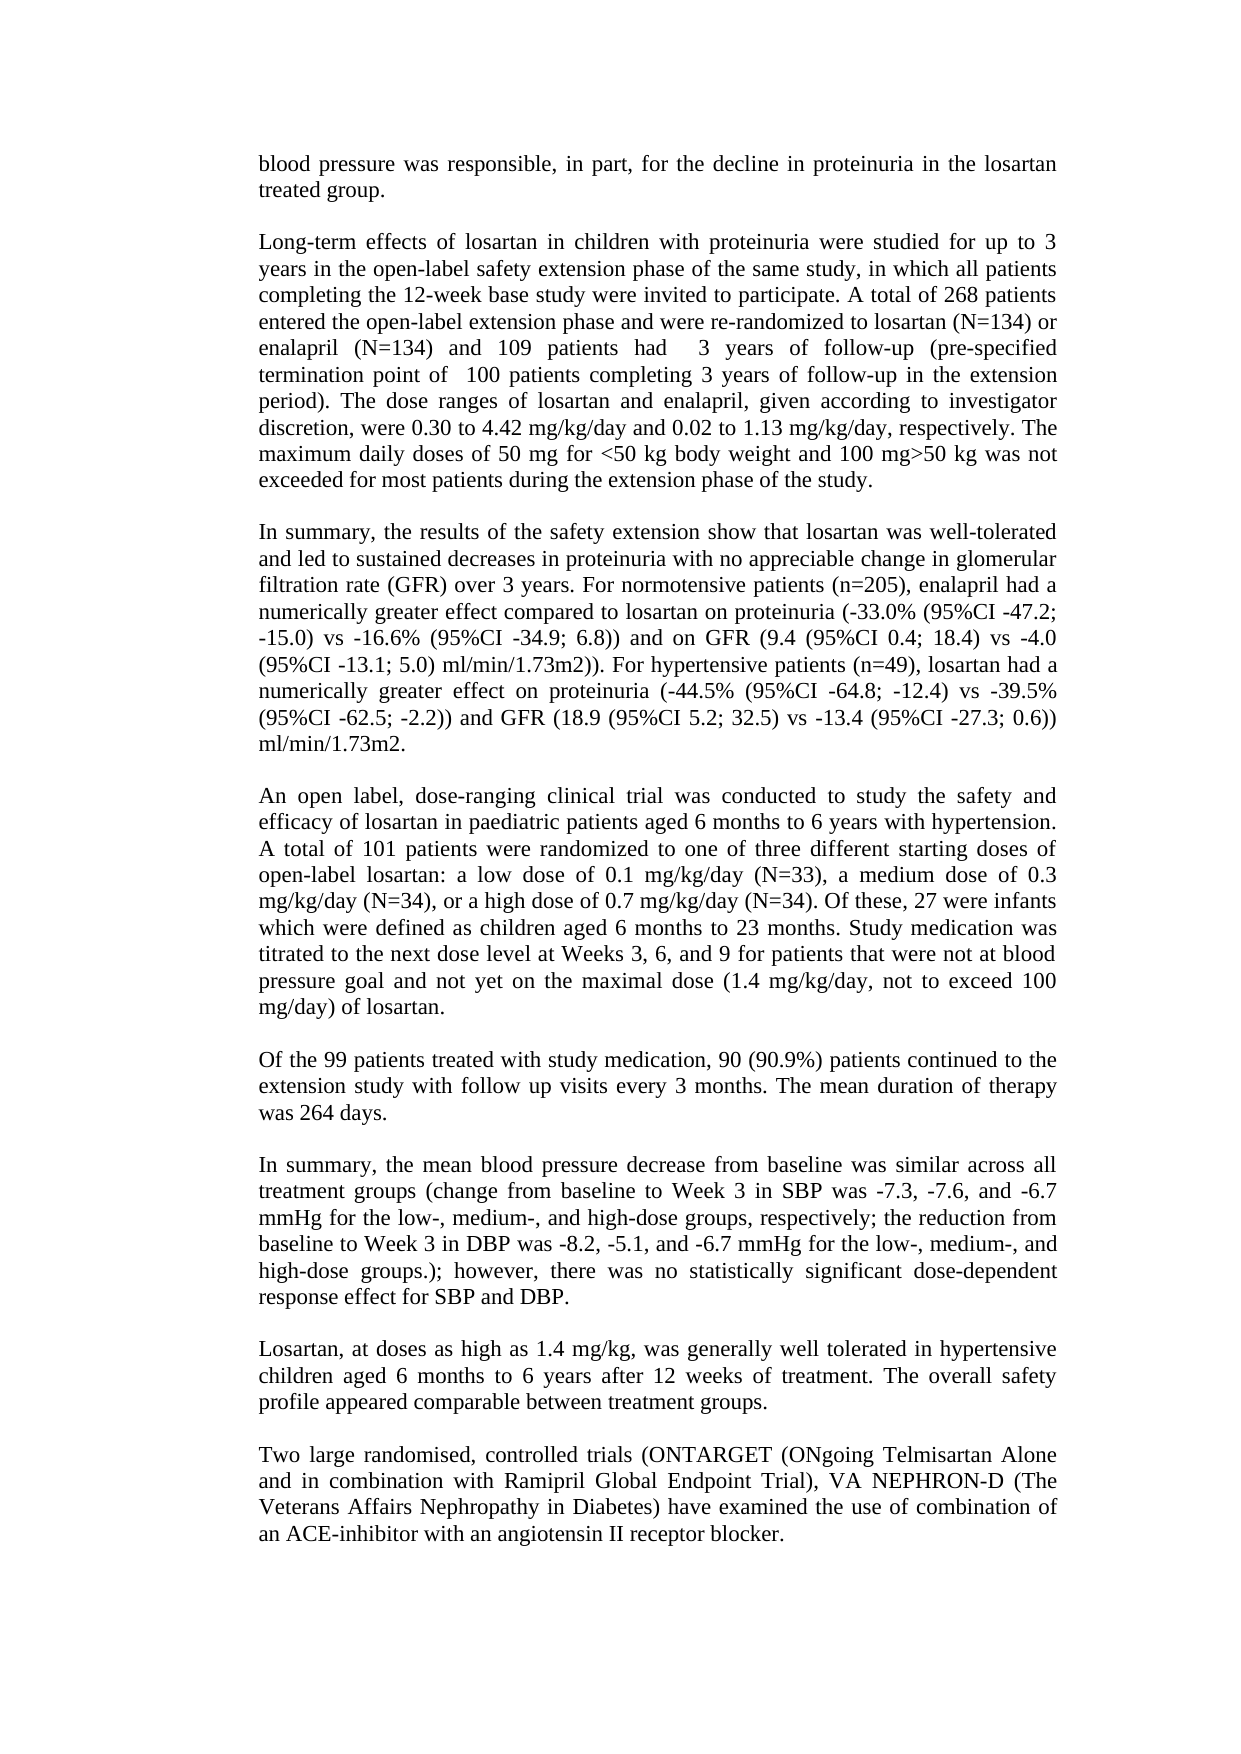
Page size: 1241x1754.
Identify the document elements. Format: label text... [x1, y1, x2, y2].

text An open label, dose-ranging clinical trial was conducted to study the safety and efficacy of losartan in paediatric patients aged 6 months to 6 years with hypertension. A total of 101 patients were randomized to one of three different starting doses of open-label losartan: a low dose of 0.1 mg/kg/day (N=33), a medium dose of 0.3 mg/kg/day (N=34), or a high dose of 0.7 mg/kg/day (N=34). Of these, 27 were infants which were defined as children aged 6 months to 23 months. Study medication was titrated to the next dose level at Weeks 3, 6, and 9 for patients that were not at blood pressure goal and not yet on the maximal dose (1.4 mg/kg/day, not to exceed 100 mg/day) of losartan. [258, 782, 1058, 1020]
text In summary, the mean blood pressure decrease from baseline was similar across all treatment groups (change from baseline to Week 3 in SBP was -7.3, -7.6, and -6.7 mmHg for the low-, medium-, and high-dose groups, respectively; the reduction from baseline to Week 3 in DBP was -8.2, -5.1, and -6.7 mmHg for the low-, medium-, and high-dose groups.); however, there was no statistically significant dose-dependent response effect for SBP and DBP. [258, 1151, 1058, 1310]
text Of the 99 patients treated with study medication, 90 (90.9%) patients continued to the extension study with follow up visits every 3 months. The mean duration of therapy was 264 days. [258, 1046, 1058, 1126]
text In summary, the results of the safety extension show that losartan was well-tolerated and led to sustained decreases in proteinuria with no appreciable change in glomerular filtration rate (GFR) over 3 years. For normotensive patients (n=205), enalapril had a numerically greater effect compared to losartan on proteinuria (-33.0% (95%CI -47.2; -15.0) vs -16.6% (95%CI -34.9; 6.8)) and on GFR (9.4 (95%CI 0.4; 18.4) vs -4.0 (95%CI -13.1; 5.0) ml/min/1.73m2)). For hypertensive patients (n=49), losartan had a numerically greater effect on proteinuria (-44.5% (95%CI -64.8; -12.4) vs -39.5% (95%CI -62.5; -2.2)) and GFR (18.9 (95%CI 5.2; 32.5) vs -13.4 (95%CI -27.3; 0.6)) ml/min/1.73m2. [258, 518, 1058, 757]
text Long-term effects of losartan in children with proteinuria were studied for up to 3 years in the open-label safety extension phase of the same study, in which all patients completing the 12-week base study were invited to participate. A total of 268 patients entered the open-label extension phase and were re-randomized to losartan (N=134) or enalapril (N=134) and 109 patients had 3 years of follow-up (pre-specified termination point of 100 patients completing 3 years of follow-up in the extension period). The dose ranges of losartan and enalapril, given according to investigator discretion, were 0.30 to 4.42 mg/kg/day and 0.02 to 1.13 mg/kg/day, respectively. The maximum daily doses of 50 mg for <50 kg body weight and 100 mg>50 kg was not exceeded for most patients during the extension phase of the study. [258, 228, 1058, 493]
text Two large randomised, controlled trials (ONTARGET (ONgoing Telmisartan Alone and in combination with Ramipril Global Endpoint Trial), VA NEPHRON-D (The Veterans Affairs Nephropathy in Diabetes) have examined the use of combination of an ACE-inhibitor with an angiotensin II receptor blocker. [258, 1441, 1058, 1546]
text blood pressure was responsible, in part, for the decline in proteinuria in the losartan treated group. [258, 150, 1058, 203]
text Losartan, at doses as high as 1.4 mg/kg, was generally well tolerated in hypertensive children aged 6 months to 6 years after 12 weeks of treatment. The overall safety profile appeared comparable between treatment groups. [258, 1336, 1058, 1415]
